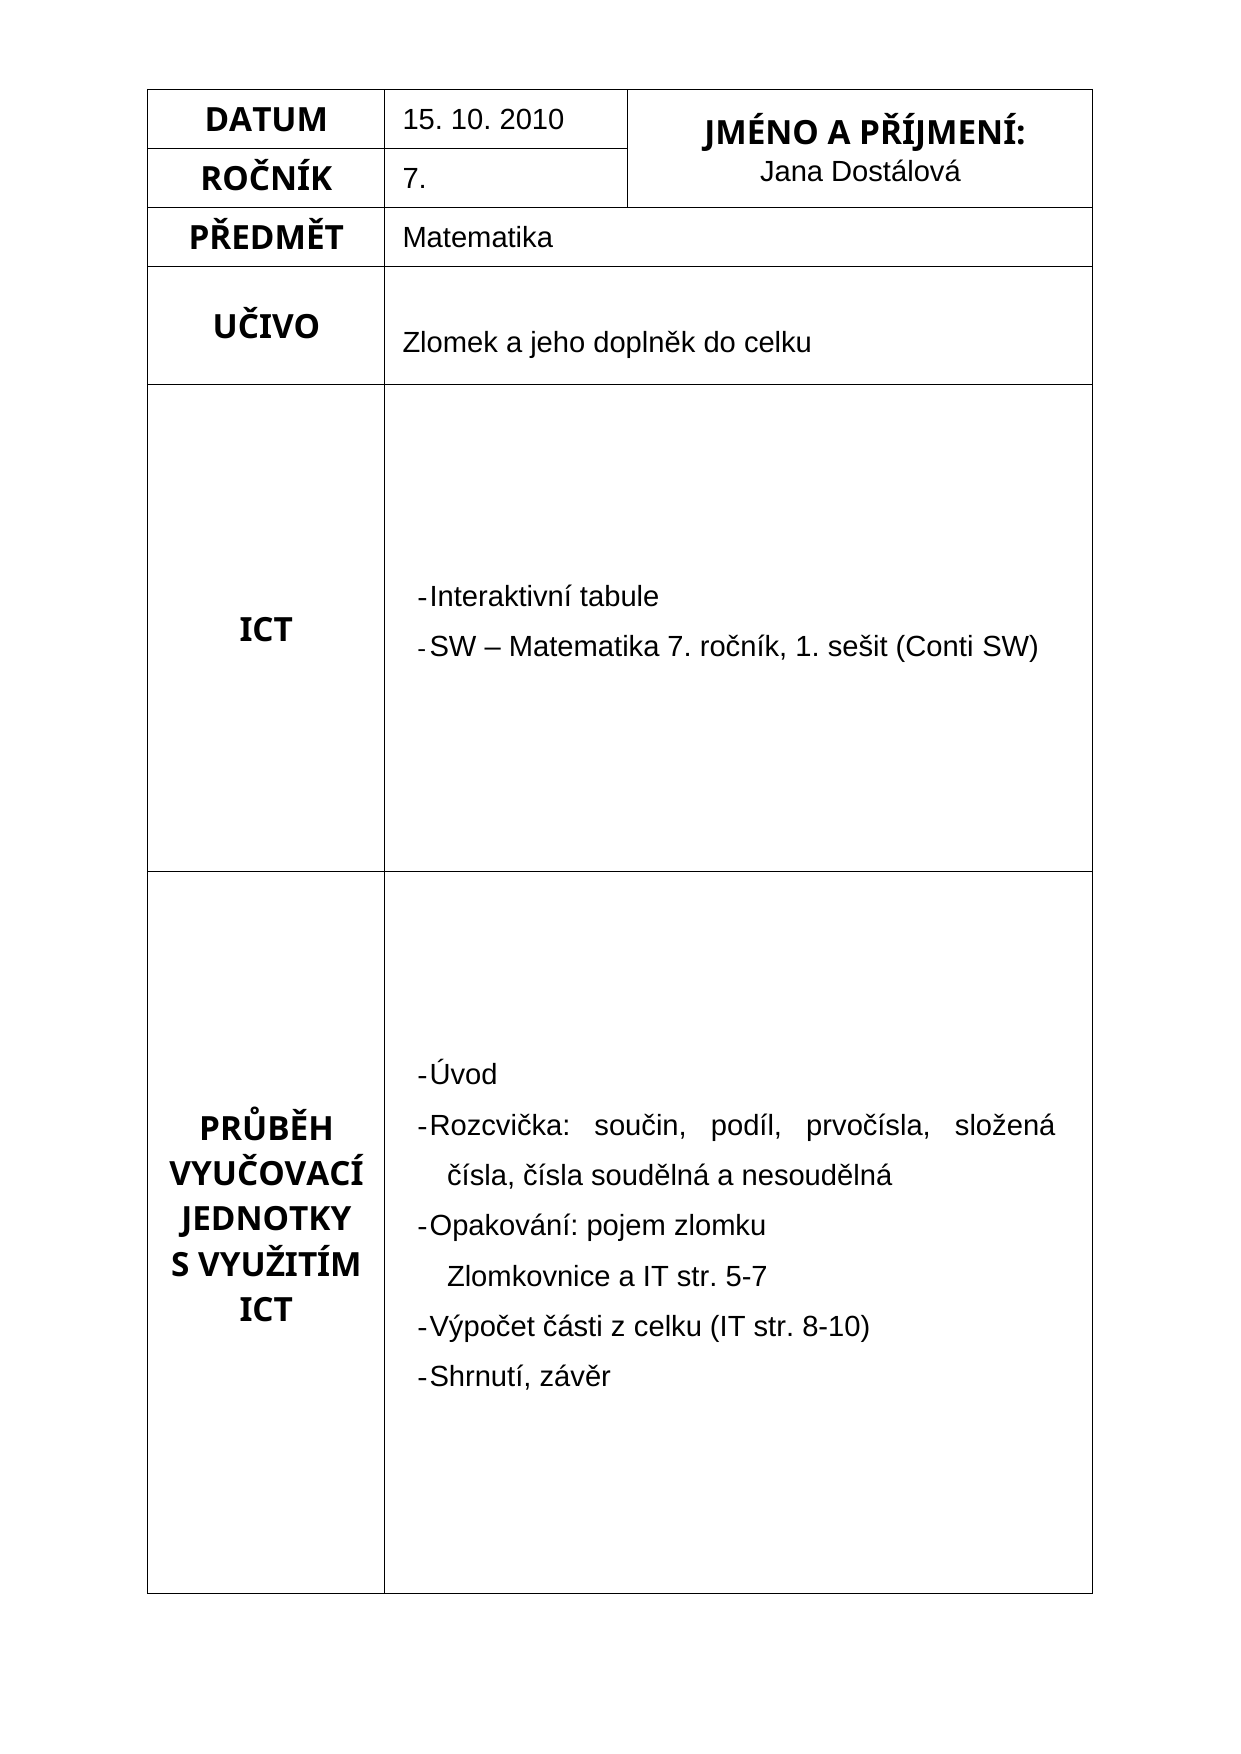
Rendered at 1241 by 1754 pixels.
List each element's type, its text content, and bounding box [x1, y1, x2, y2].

table_cell 7. [385, 149, 627, 207]
table_cell PŘEDMĚT [148, 208, 384, 266]
table_header JMÉNO A PŘÍJMENÍ: Jana Dostálová [628, 90, 1092, 207]
table_cell PRŮBĚH VYUČOVACÍ JEDNOTKY S VYUŽITÍM ICT [148, 872, 384, 1592]
table_cell Interaktivní tabule SW – Matematika 7. ročník, 1. sešit (Conti SW) [385, 385, 1092, 871]
table_header 15. 10. 2010 [385, 90, 627, 148]
table_cell ICT [148, 385, 384, 871]
table_cell ROČNÍK [148, 149, 384, 207]
table_cell Matematika [385, 208, 1092, 266]
table_cell Úvod Rozcvička: součin, podíl, prvočísla, složená čísla, čísla soudělná a nesoudělná Opakování: pojem zlomku Zlomkovnice a IT str. 5-7 Výpočet části z celku (IT str. 8-10) Shrnutí, závěr [385, 872, 1092, 1592]
table_cell Zlomek a jeho doplněk do celku [385, 267, 1092, 384]
table_cell UČIVO [148, 267, 384, 384]
table_header DATUM [148, 90, 384, 148]
